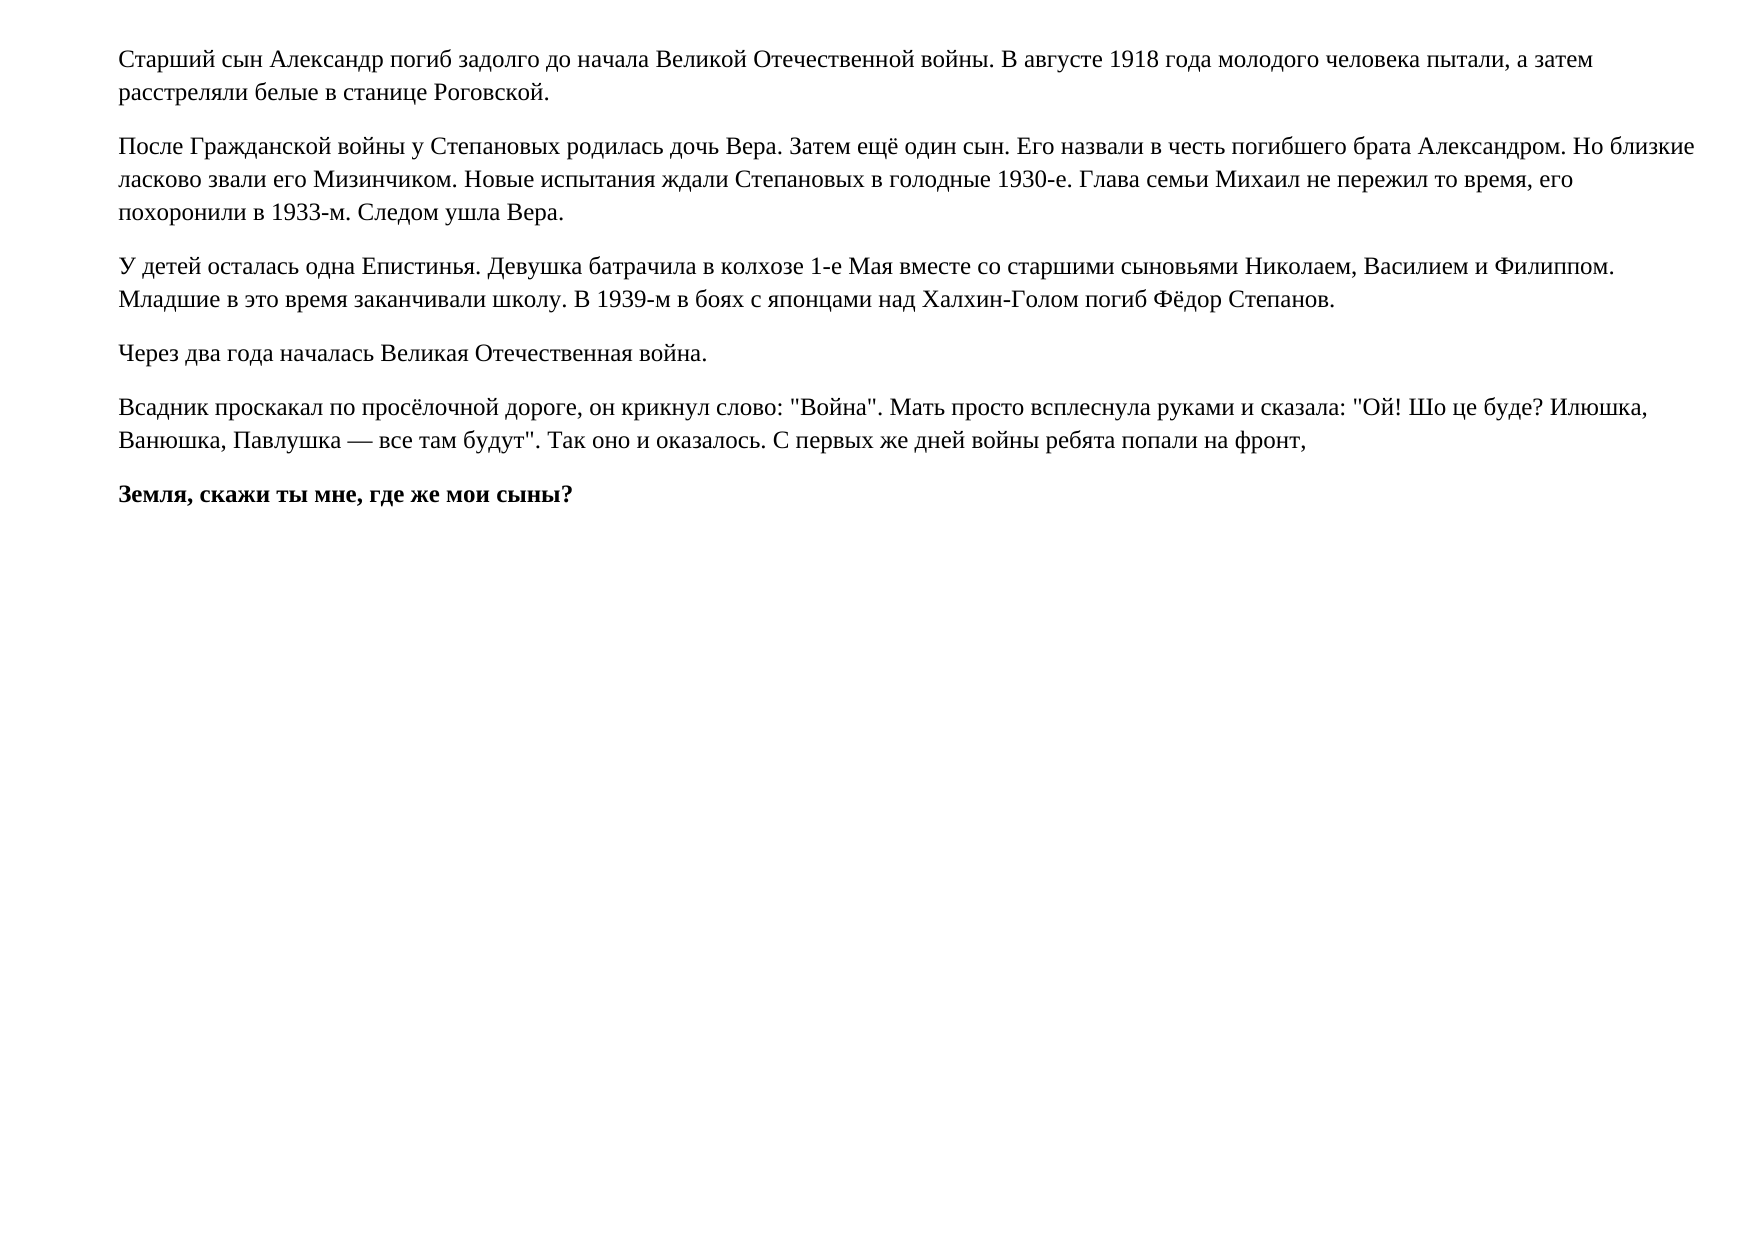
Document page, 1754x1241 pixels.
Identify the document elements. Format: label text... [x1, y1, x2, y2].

text Земля, скажи ты мне, где же мои сыны? [118, 479, 1698, 507]
text Всадник проскакал по просёлочной дороге, он крикнул слово: "Война". Мать просто всплеснула руками и сказала: "Ой! Шо це буде? Илюшка, Ванюшка, Павлушка — все там будут". Так оно и оказалось. С первых же дней войны ребята попали на фронт, [118, 392, 1698, 454]
text Через два года началась Великая Отечественная война. [118, 338, 1698, 367]
text Старший сын Александр погиб задолго до начала Великой Отечественной войны. В августе 1918 года молодого человека пытали, а затем расстреляли белые в станице Роговской. [118, 44, 1698, 106]
text У детей осталась одна Епистинья. Девушка батрачила в колхозе 1-е Мая вместе со старшими сыновьями Николаем, Василием и Филиппом. Младшие в это время заканчивали школу. В 1939-м в боях с японцами над Халхин-Голом погиб Фёдор Степанов. [118, 251, 1698, 313]
text После Гражданской войны у Степановых родилась дочь Вера. Затем ещё один сын. Его назвали в честь погибшего брата Александром. Но близкие ласково звали его Мизинчиком. Новые испытания ждали Степановых в голодные 1930-е. Глава семьи Михаил не пережил то время, его похоронили в 1933-м. Следом ушла Вера. [118, 131, 1698, 226]
